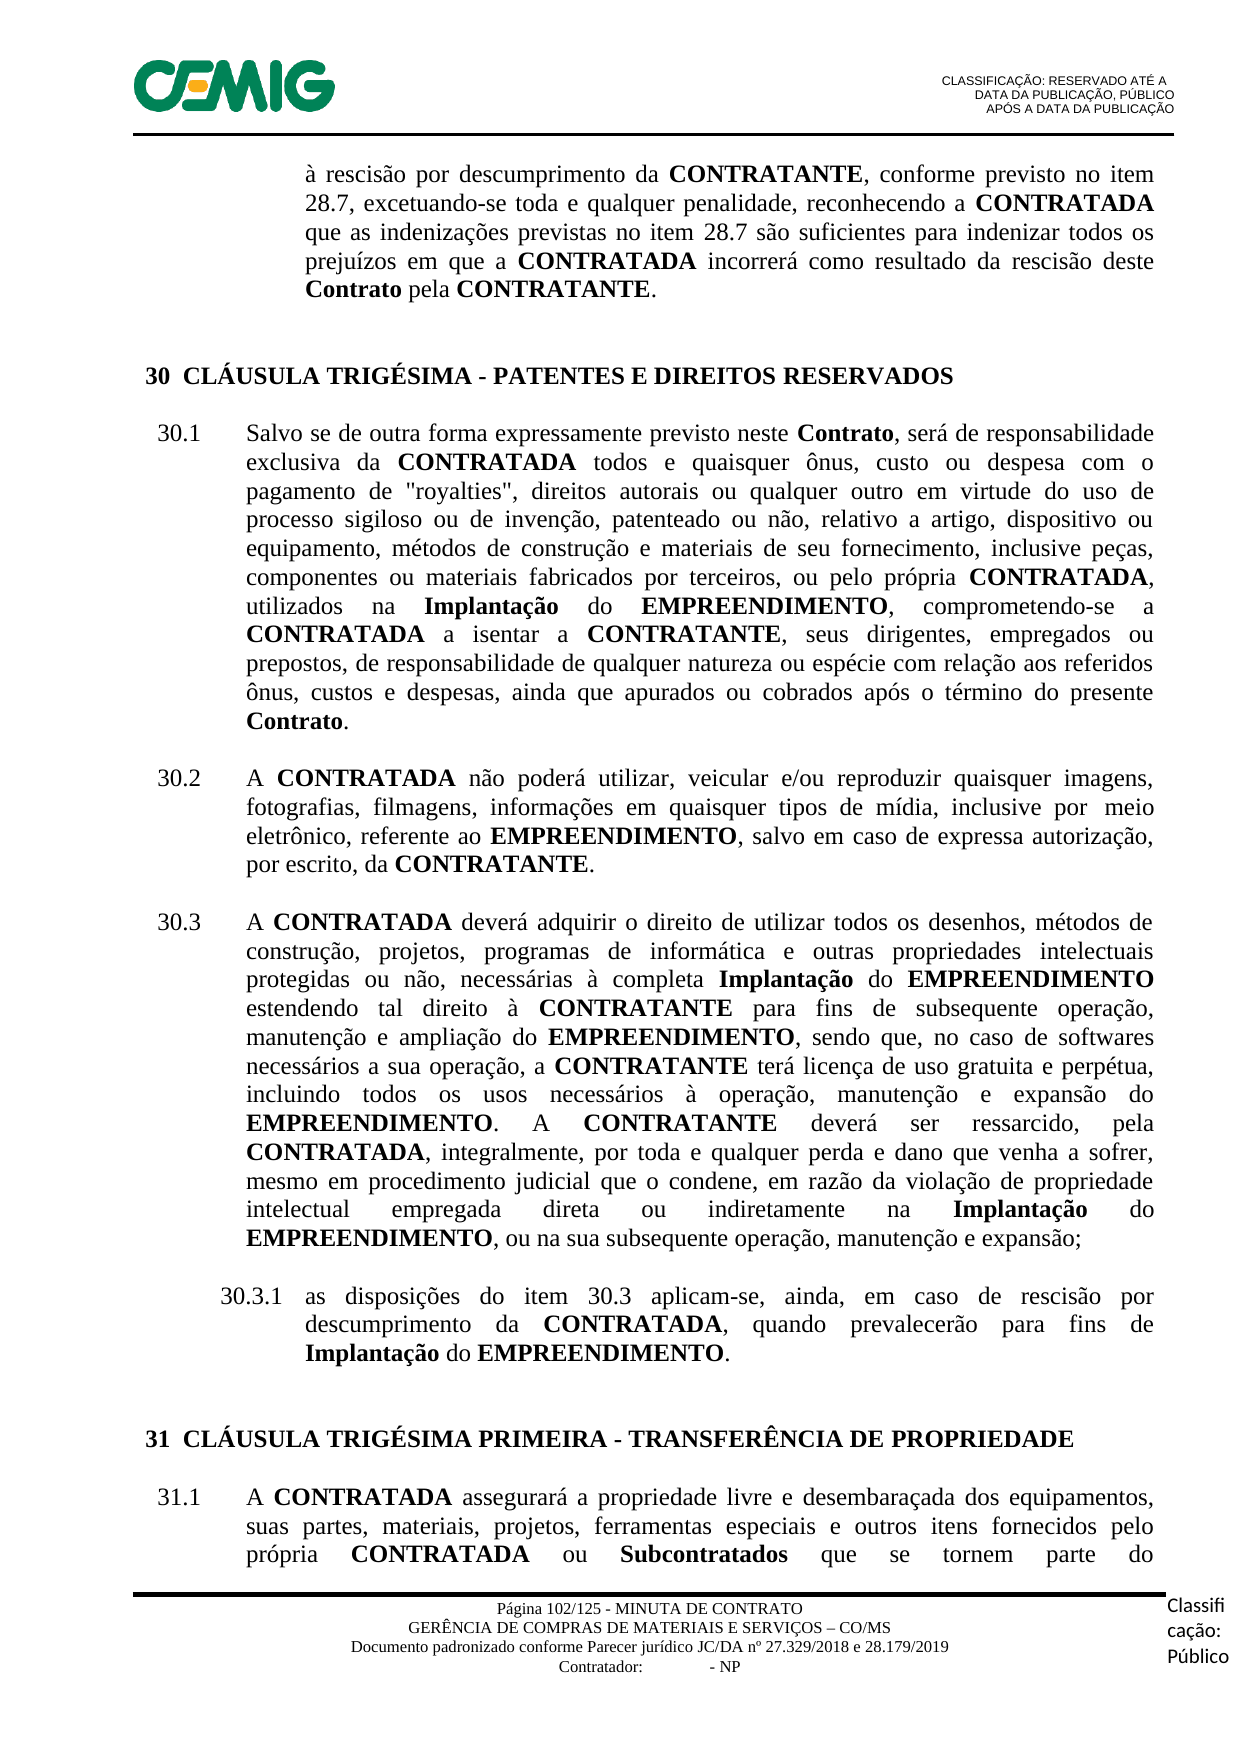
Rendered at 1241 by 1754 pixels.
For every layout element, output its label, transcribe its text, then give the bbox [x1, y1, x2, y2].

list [157, 1482, 1154, 1568]
list as disposições do item 30.3 aplicam-se, ainda, em caso de rescisão por descumprimento da CONTRATADA, quando prevalecerão para fins de Implantação do EMPREENDIMENTO. [220, 1281, 1154, 1367]
subtitle CLÁUSULA TRIGÉSIMA - PATENTES E DIREITOS RESERVADOS [145, 361, 1166, 389]
picture [132, 59, 336, 113]
list A CONTRATADA não poderá utilizar, veicular e/ou reproduzir quaisquer imagens, fotografias, filmagens, informações em quaisquer tipos de mídia, inclusive por meio eletrônico, referente ao EMPREENDIMENTO, salvo em caso de expressa autorização, por escrito, da CONTRATANTE. [157, 763, 1154, 878]
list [220, 159, 1154, 303]
list Salvo se de outra forma expressamente previsto neste Contrato, será de responsabilidade exclusiva da CONTRATADA todos e quaisquer ônus, custo ou despesa com o pagamento de "royalties", direitos autorais ou qualquer outro em virtude do uso de processo sigiloso ou de invenção, patenteado ou não, relativo a artigo, dispositivo ou equipamento, métodos de construção e materiais de seu fornecimento, inclusive peças, componentes ou materiais fabricados por terceiros, ou pelo própria CONTRATADA, utilizados na Implantação do EMPREENDIMENTO, comprometendo-se a CONTRATADA a isentar a CONTRATANTE, seus dirigentes, empregados ou prepostos, de responsabilidade de qualquer natureza ou espécie com relação aos referidos ônus, custos e despesas, ainda que apurados ou cobrados após o término do presente Contrato. [157, 418, 1154, 734]
list A CONTRATADA deverá adquirir o direito de utilizar todos os desenhos, métodos de construção, projetos, programas de informática e outras propriedades intelectuais protegidas ou não, necessárias à completa Implantação do EMPREENDIMENTO estendendo tal direito à CONTRATANTE para fins de subsequente operação, manutenção e ampliação do EMPREENDIMENTO, sendo que, no caso de softwares necessários a sua operação, a CONTRATANTE terá licença de uso gratuita e perpétua, incluindo todos os usos necessários à operação, manutenção e expansão do EMPREENDIMENTO. A CONTRATANTE deverá ser ressarcido, pela CONTRATADA, integralmente, por toda e qualquer perda e dano que venha a sofrer, mesmo em procedimento judicial que o condene, em razão da violação de propriedade intelectual empregada direta ou indiretamente na Implantação do EMPREENDIMENTO, ou na sua subsequente operação, manutenção e expansão; [157, 907, 1154, 1252]
subtitle CLÁUSULA TRIGÉSIMA PRIMEIRA - TRANSFERÊNCIA DE PROPRIEDADE [145, 1424, 1166, 1453]
